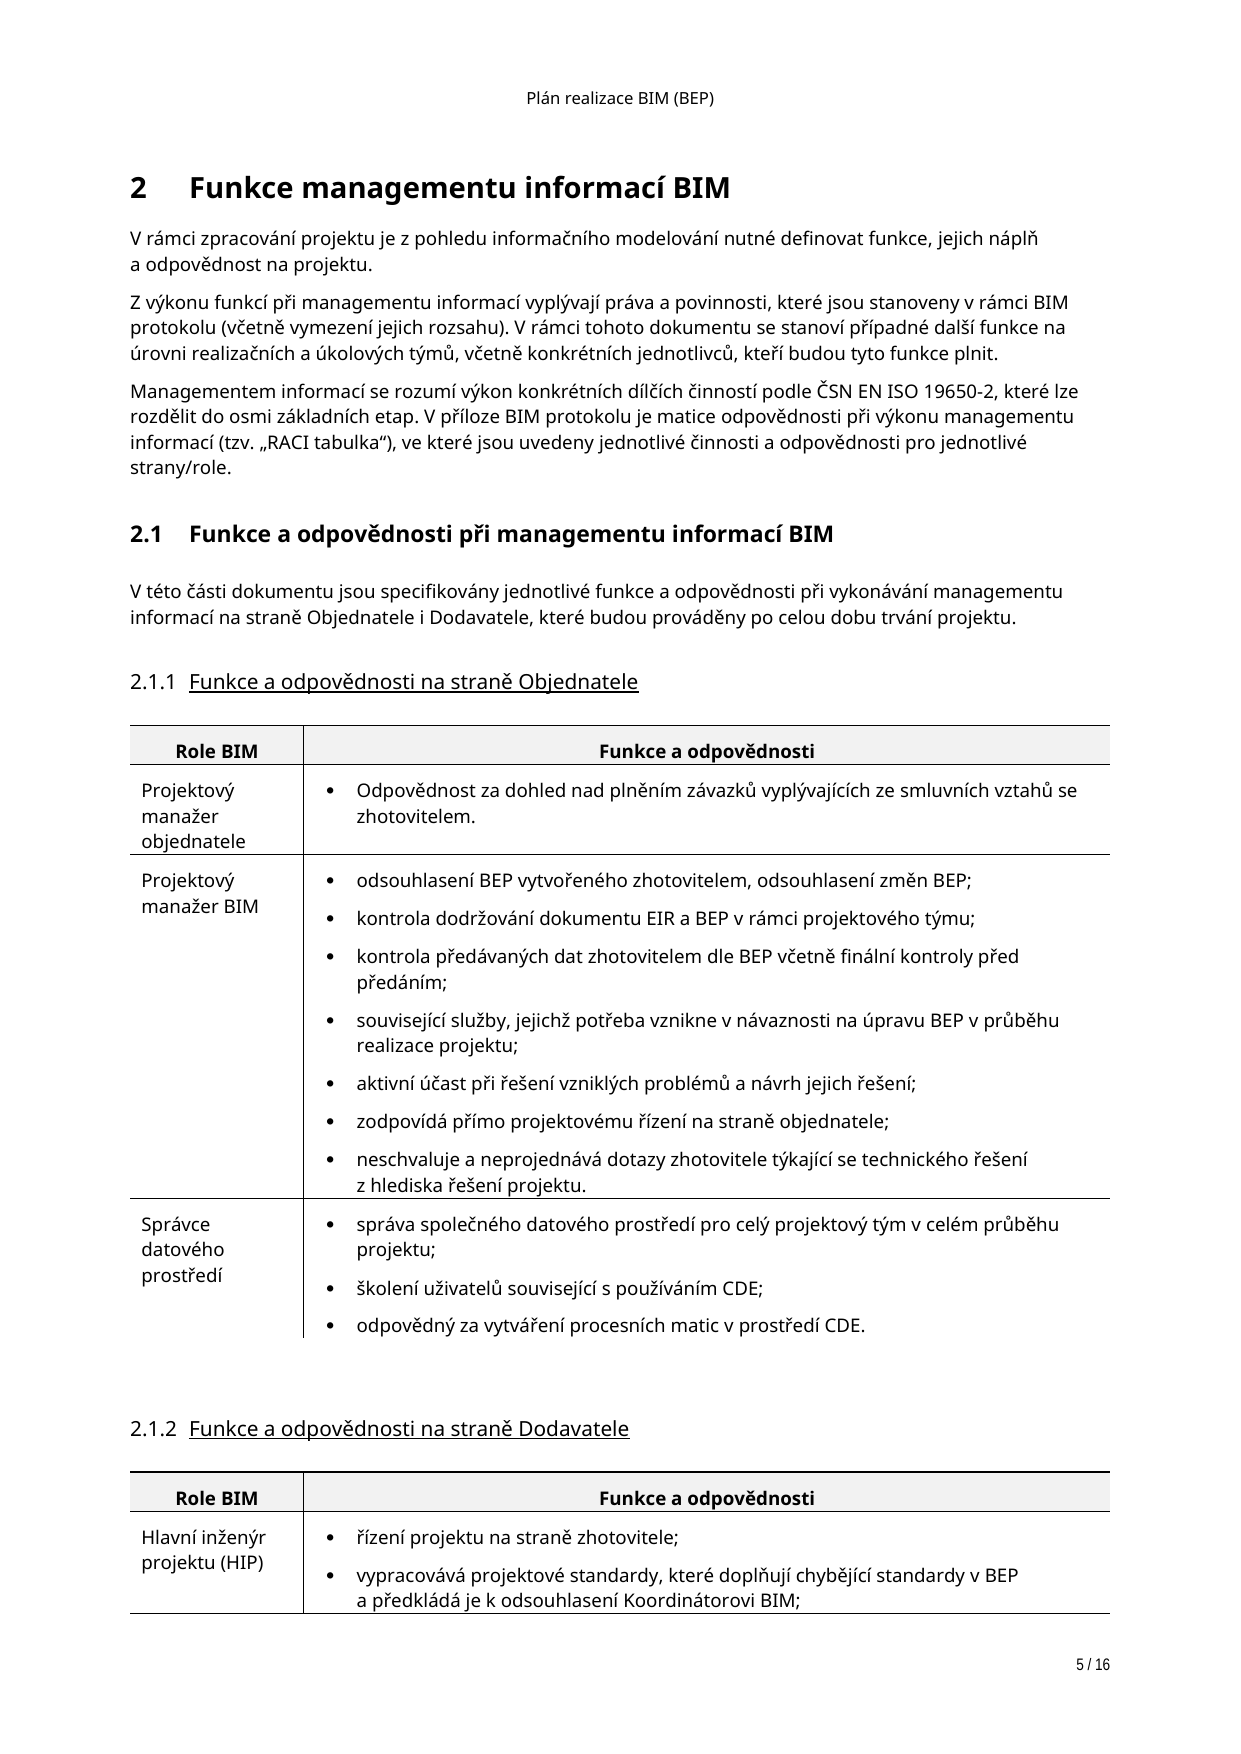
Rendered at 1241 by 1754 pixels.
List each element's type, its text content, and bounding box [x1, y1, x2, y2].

text V této části dokumentu jsou specifikovány jednotlivé funkce a odpovědnosti při vykonávání managementu informací na straně Objednatele i Dodavatele, které budou prováděny po celou dobu trvání projektu. [130, 579, 1110, 630]
table_cell Projektový manažer BIM [130, 855, 303, 1198]
table_cell Správce datového prostředí [130, 1199, 303, 1338]
subtitle Funkce a odpovědnosti na straně Objednatele [130, 667, 1110, 696]
text Managementem informací se rozumí výkon konkrétních dílčích činností podle ČSN EN ISO 19650-2, které lze rozdělit do osmi základních etap. V příloze BIM protokolu je matice odpovědnosti při výkonu managementu informací (tzv. „RACI tabulka“), ve které jsou uvedeny jednotlivé činnosti a odpovědnosti pro jednotlivé strany/role. [130, 378, 1110, 480]
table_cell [304, 1512, 1110, 1613]
subtitle Funkce a odpovědnosti na straně Dodavatele [130, 1414, 1110, 1442]
subtitle Funkce managementu informací BIM [130, 167, 1110, 207]
table_cell Odpovědnost za dohled nad plněním závazků vyplývajících ze smluvních vztahů se zhotovitelem. [304, 765, 1110, 854]
text V rámci zpracování projektu je z pohledu informačního modelování nutné definovat funkce, jejich náplň a odpovědnost na projektu. [130, 226, 1110, 277]
text Z výkonu funkcí při managementu informací vyplývají práva a povinnosti, které jsou stanoveny v rámci BIM protokolu (včetně vymezení jejich rozsahu). V rámci tohoto dokumentu se stanoví případné další funkce na úrovni realizačních a úkolových týmů, včetně konkrétních jednotlivců, kteří budou tyto funkce plnit. [130, 289, 1110, 366]
table_cell správa společného datového prostředí pro celý projektový tým v celém průběhu projektu; školení uživatelů související s používáním CDE; odpovědný za vytváření procesních matic v prostředí CDE. [304, 1199, 1110, 1338]
table_header Funkce a odpovědnosti [304, 1473, 1110, 1511]
table_header Role BIM [130, 726, 303, 764]
table_header Role BIM [130, 1473, 303, 1511]
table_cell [130, 1512, 303, 1613]
subtitle Funkce a odpovědnosti při managementu informací BIM [130, 518, 1110, 549]
table_cell odsouhlasení BEP vytvořeného zhotovitelem, odsouhlasení změn BEP; kontrola dodržování dokumentu EIR a BEP v rámci projektového týmu; kontrola předávaných dat zhotovitelem dle BEP včetně finální kontroly před předáním; související služby, jejichž potřeba vznikne v návaznosti na úpravu BEP v průběhu realizace projektu; aktivní účast při řešení vzniklých problémů a návrh jejich řešení; zodpovídá přímo projektovému řízení na straně objednatele; neschvaluje a neprojednává dotazy zhotovitele týkající se technického řešení z hlediska řešení projektu. [304, 855, 1110, 1198]
table_header Funkce a odpovědnosti [304, 726, 1110, 764]
table_cell Projektový manažer objednatele [130, 765, 303, 854]
